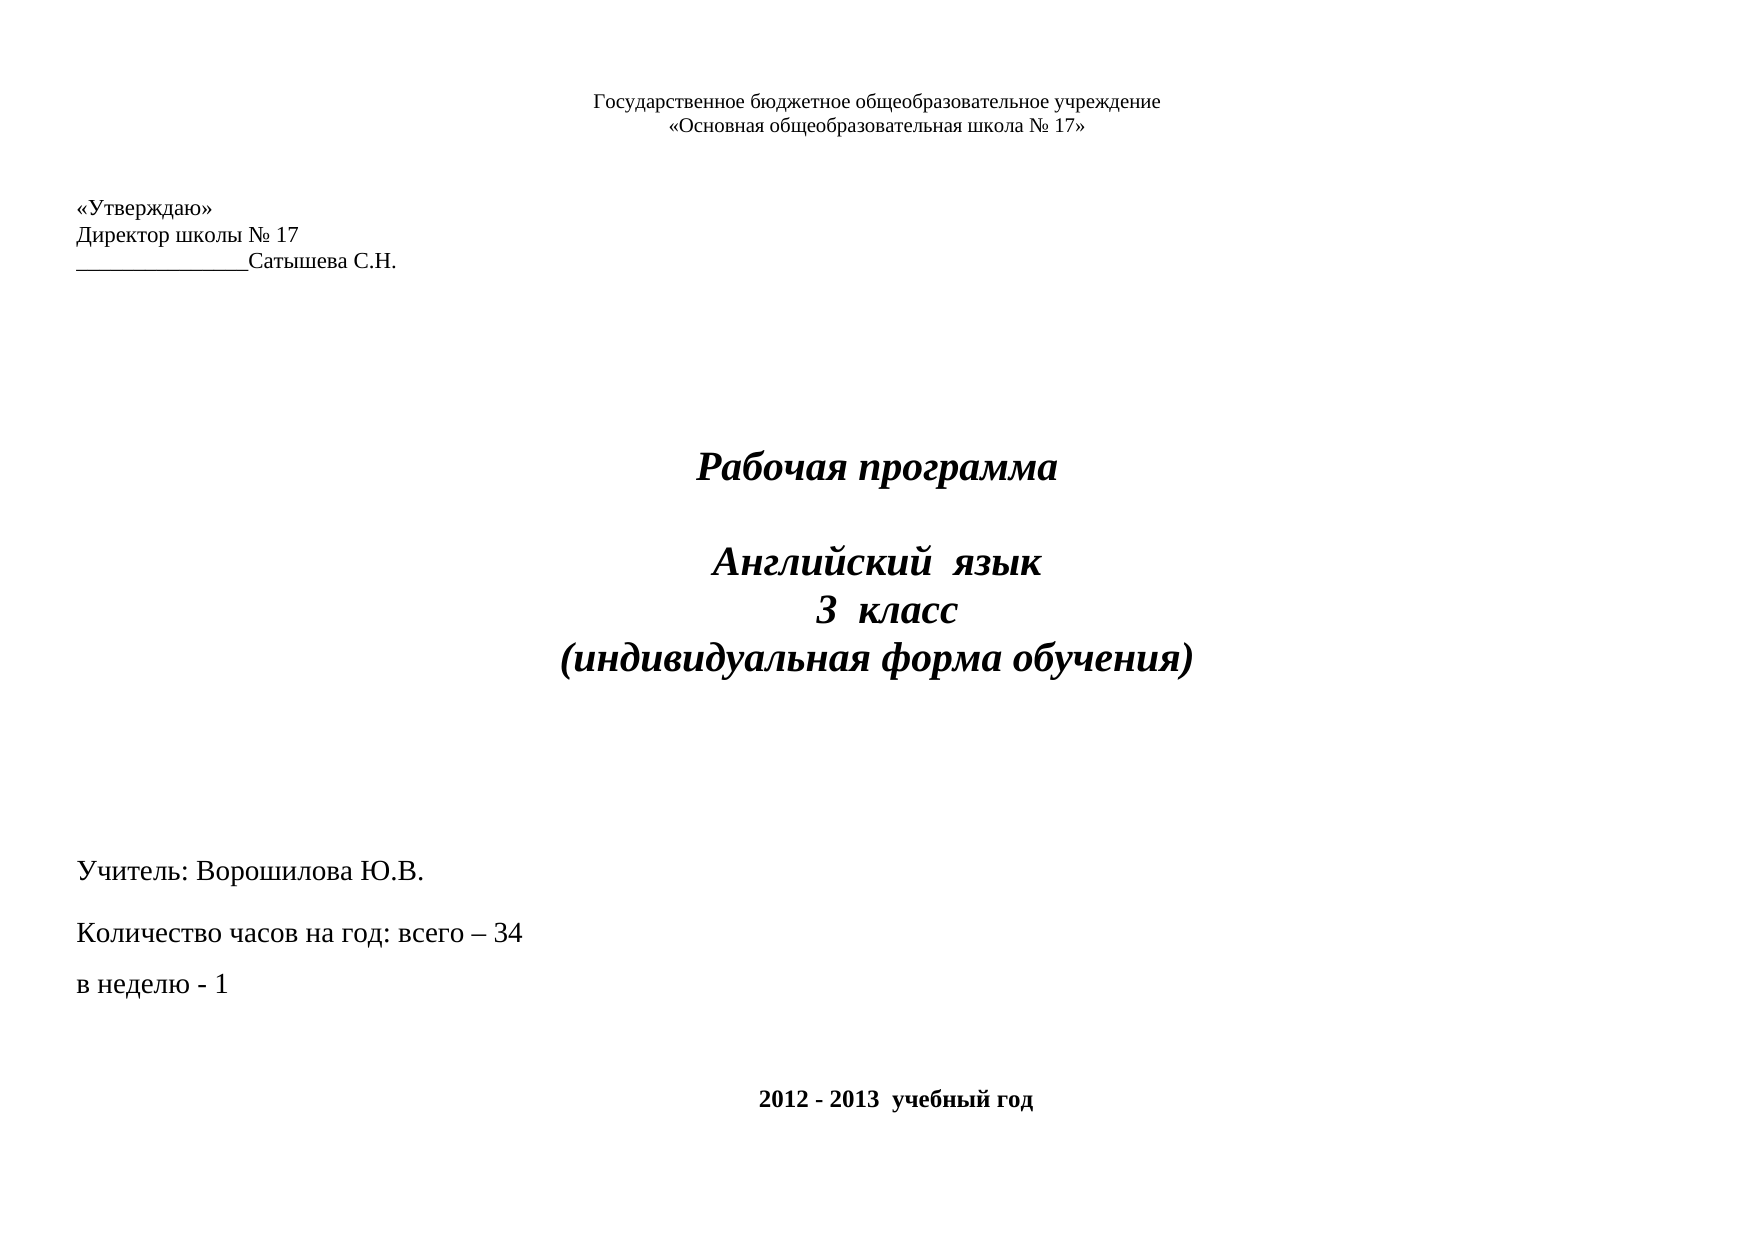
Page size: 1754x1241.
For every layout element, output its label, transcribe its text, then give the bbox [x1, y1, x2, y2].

text Директор школы № 17 [76, 221, 1678, 247]
text Рабочая программа [76, 441, 1678, 489]
text 3 класс [76, 585, 1678, 633]
text (индивидуальная форма обучения) [76, 633, 1678, 681]
text в неделю - 1 [76, 966, 1678, 999]
text _______________Сатышева С.Н. [76, 247, 1678, 273]
text 2012 - 2013 учебный год [114, 1084, 1678, 1113]
text Учитель: Ворошилова Ю.В. [76, 853, 1678, 887]
text «Основная общеобразовательная школа № 17» [76, 113, 1678, 137]
text Количество часов на год: всего – 34 [76, 915, 1678, 949]
text Английский язык [76, 537, 1678, 585]
text Государственное бюджетное общеобразовательное учреждение [76, 89, 1678, 113]
text «Утверждаю» [76, 194, 1678, 221]
